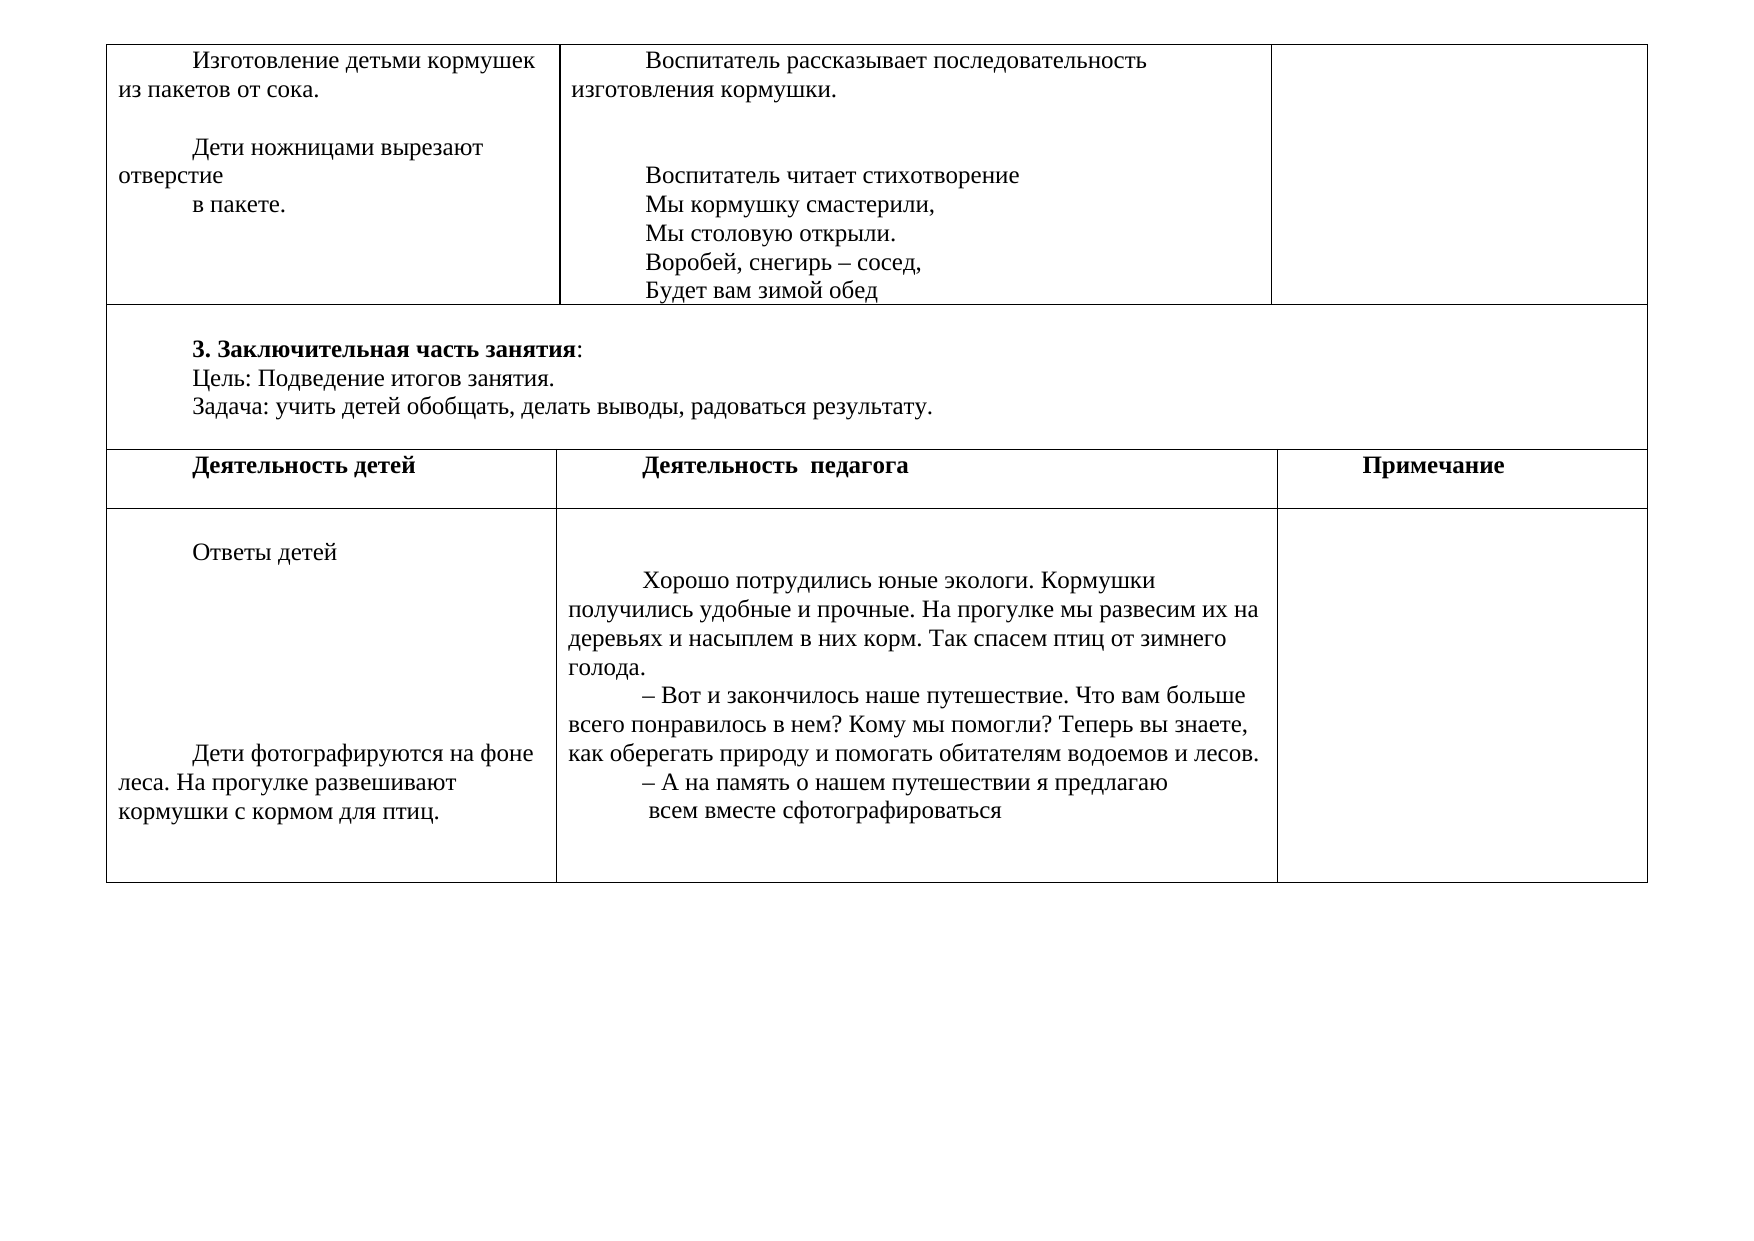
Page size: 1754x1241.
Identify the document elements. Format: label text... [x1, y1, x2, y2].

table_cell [1272, 45, 1647, 304]
table_cell [1278, 509, 1647, 882]
table_cell Ответы детей Дети фотографируются на фоне леса. На прогулке развешивают кормушки с кормом для птиц. [107, 509, 556, 882]
table_cell 3. Заключительная часть занятия: Цель: Подведение итогов занятия. Задача: учить детей обобщать, делать выводы, радоваться результату. [107, 305, 1647, 449]
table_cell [107, 45, 559, 304]
table_cell Хорошо потрудились юные экологи. Кормушки получились удобные и прочные. На прогулке мы развесим их на деревьях и насыплем в них корм. Так спасем птиц от зимнего голода. – Вот и закончилось наше путешествие. Что вам больше всего понравилось в нем? Кому мы помогли? Теперь вы знаете, как оберегать природу и помогать обитателям водоемов и лесов. – А на память о нашем путешествии я предлагаю всем вместе сфотографироваться [557, 509, 1277, 882]
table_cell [561, 45, 1271, 304]
table_cell Деятельность детей [107, 450, 556, 507]
table_cell Деятельность педагога [557, 450, 1277, 507]
table_cell Примечание [1278, 450, 1647, 507]
